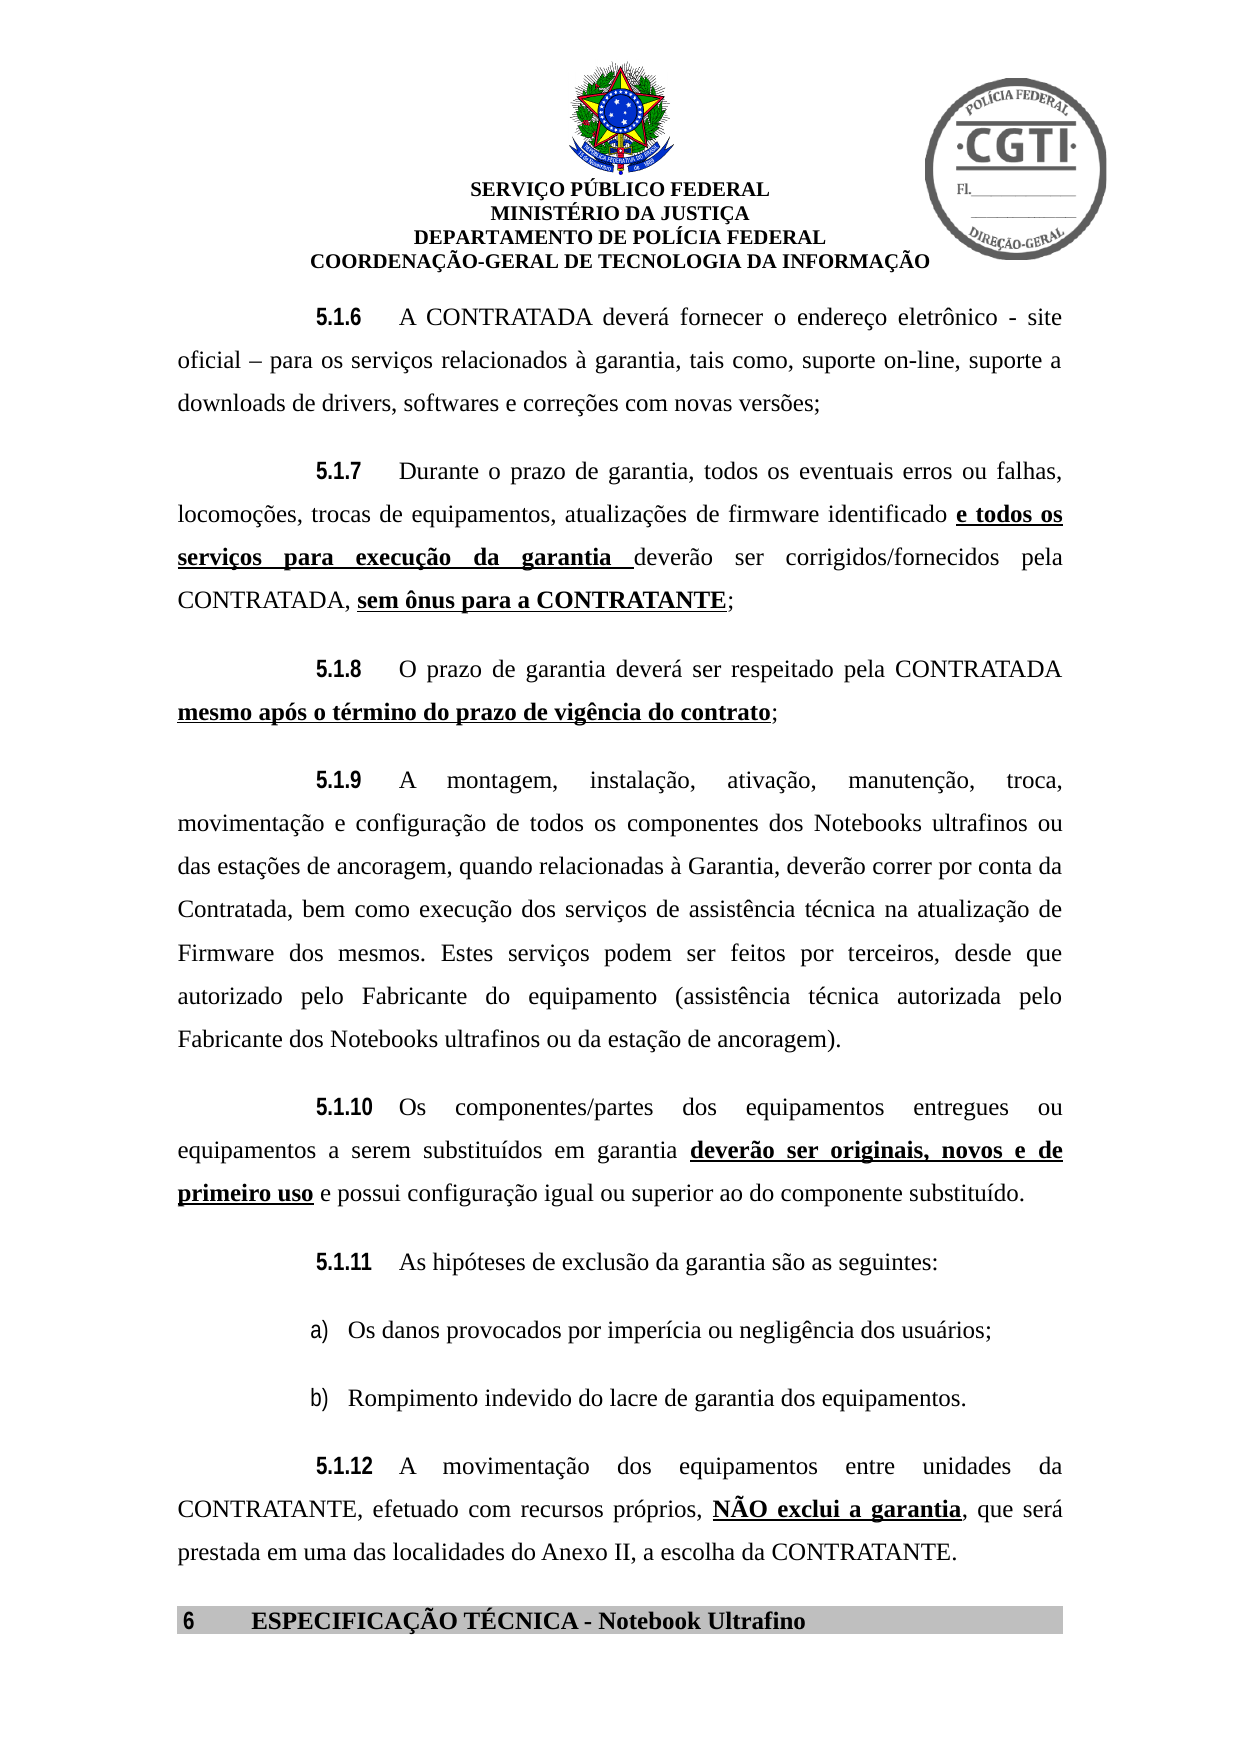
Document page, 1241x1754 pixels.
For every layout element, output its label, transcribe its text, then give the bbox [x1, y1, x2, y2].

list A montagem, instalação, ativação, manutenção, troca, movimentação e configuração de todos os componentes dos Notebooks ultrafinos ou das estações de ancoragem, quando relacionadas à Garantia, deverão correr por conta da Contratada, bem como execução dos serviços de assistência técnica na atualização de Firmware dos mesmos. Estes serviços podem ser feitos por terceiros, desde que autorizado pelo Fabricante do equipamento (assistência técnica autorizada pelo Fabricante dos Notebooks ultrafinos ou da estação de ancoragem). [177, 765, 1063, 1053]
list As hipóteses de exclusão da garantia são as seguintes: [177, 1246, 1063, 1275]
list ESPECIFICAÇÃO TÉCNICA - Notebook Ultrafino [177, 1606, 1063, 1634]
list Os componentes/partes dos equipamentos entregues ou equipamentos a serem substituídos em garantia deverão ser originais, novos e de primeiro uso e possui configuração igual ou superior ao do componente substituído. [177, 1092, 1063, 1207]
picture [563, 59, 677, 177]
list A CONTRATADA deverá fornecer o endereço eletrônico - site oficial – para os serviços relacionados à garantia, tais como, suporte on-line, suporte a downloads de drivers, softwares e correções com novas versões; [177, 302, 1063, 417]
list Os danos provocados por imperícia ou negligência dos usuários; [310, 1315, 1063, 1343]
list Rompimento indevido do lacre de garantia dos equipamentos. [310, 1383, 1063, 1412]
list O prazo de garantia deverá ser respeitado pela CONTRATADA mesmo após o término do prazo de vigência do contrato; [177, 654, 1063, 726]
list A movimentação dos equipamentos entre unidades da CONTRATANTE, efetuado com recursos próprios, NÃO exclui a garantia, que será prestada em uma das localidades do Anexo II, a escolha da CONTRATANTE. [177, 1451, 1063, 1566]
picture [925, 78, 1107, 260]
list Durante o prazo de garantia, todos os eventuais erros ou falhas, locomoções, trocas de equipamentos, atualizações de firmware identificado e todos os serviços para execução da garantia deverão ser corrigidos/fornecidos pela CONTRATADA, sem ônus para a CONTRATANTE; [177, 456, 1063, 614]
